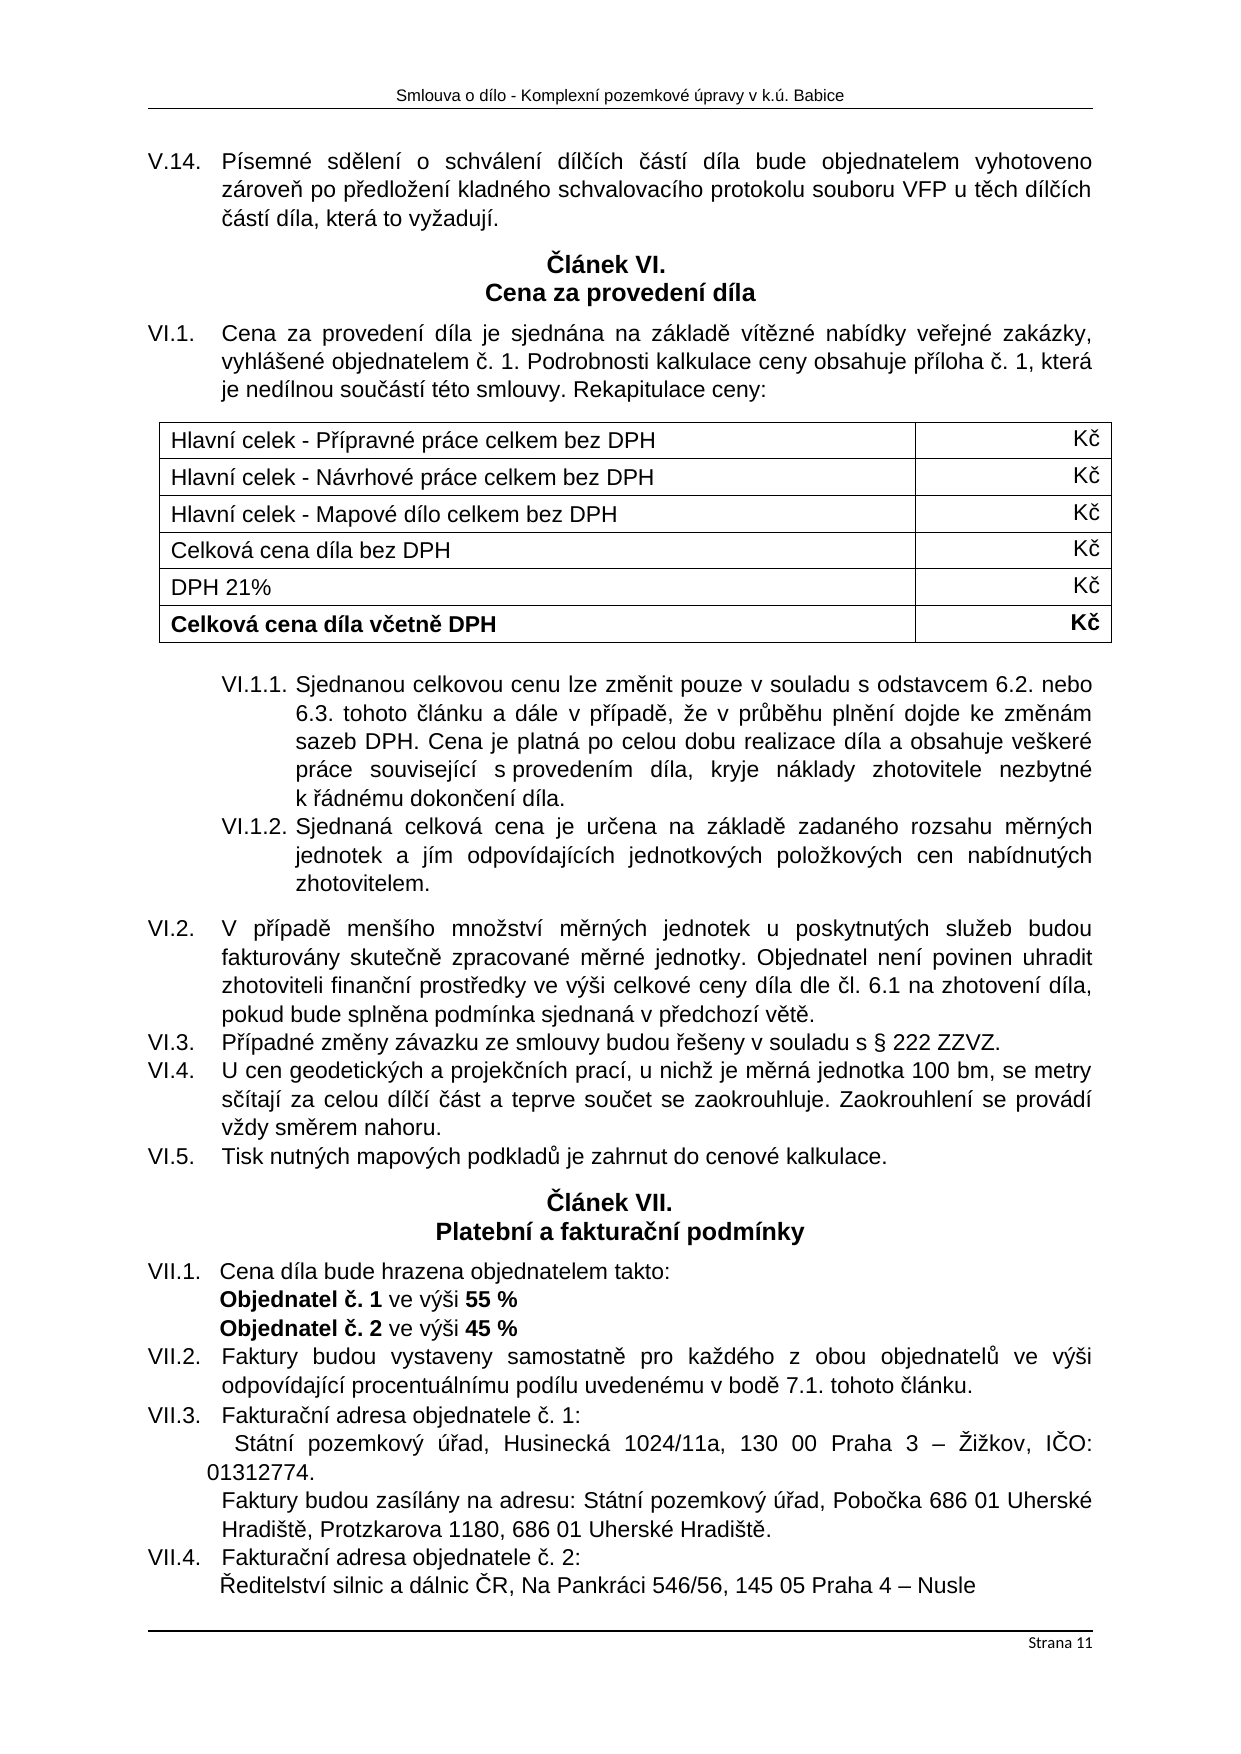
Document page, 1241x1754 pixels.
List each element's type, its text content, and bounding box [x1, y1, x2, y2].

list Státní pozemkový úřad, Husinecká 1024/11a, 130 00 Praha 3 – Žižkov, IČO: 01312774. [207, 1430, 1093, 1485]
text Sjednanou celkovou cenu lze změnit pouze v souladu s odstavcem 6.2. nebo 6.3. tohoto článku a dále v případě, že v průběhu plnění dojde ke změnám sazeb DPH. Cena je platná po celou dobu realizace díla a obsahuje veškeré práce související s provedením díla, kryje náklady zhotovitele nezbytné k řádnému dokončení díla. [221, 671, 1093, 811]
list Fakturační adresa objednatele č. 2: [148, 1544, 1093, 1570]
list V případě menšího množství měrných jednotek u poskytnutých služeb budou fakturovány skutečně zpracované měrné jednotky. Objednatel není povinen uhradit zhotoviteli finanční prostředky ve výši celkové ceny díla dle čl. 6.1 na zhotovení díla, pokud bude splněna podmínka sjednaná v předchozí větě. [148, 915, 1093, 1027]
table_cell Kč [916, 496, 1111, 532]
list Objednatel č. 2 ve výši 45 % [207, 1315, 1093, 1341]
table_cell Celková cena díla včetně DPH [160, 606, 915, 642]
table_cell Kč [916, 533, 1111, 568]
list Ředitelství silnic a dálnic ČR, Na Pankráci 546/56, 145 05 Praha 4 – Nusle [207, 1572, 1093, 1599]
list Faktury budou vystaveny samostatně pro každého z obou objednatelů ve výši odpovídající procentuálnímu podílu uvedenému v bodě 7.1. tohoto článku. [148, 1343, 1093, 1400]
table_cell DPH 21% [160, 569, 915, 605]
text Sjednaná celková cena je určena na základě zadaného rozsahu měrných jednotek a jím odpovídajících jednotkových položkových cen nabídnutých zhotovitelem. [221, 813, 1093, 896]
list Případné změny závazku ze smlouvy budou řešeny v souladu s § 222 ZZVZ. [148, 1029, 1093, 1055]
table_cell Kč [916, 606, 1111, 642]
table_cell Celková cena díla bez DPH [160, 533, 915, 568]
list Objednatel č. 1 ve výši 55 % [207, 1286, 1093, 1313]
subtitle Platební a fakturační podmínky [148, 1188, 1093, 1245]
table_header Hlavní celek - Přípravné práce celkem bez DPH [160, 423, 915, 458]
list Tisk nutných mapových podkladů je zahrnut do cenové kalkulace. [148, 1143, 1093, 1169]
table_cell Kč [916, 569, 1111, 605]
table_cell Hlavní celek - Návrhové práce celkem bez DPH [160, 459, 915, 495]
table_cell Hlavní celek - Mapové dílo celkem bez DPH [160, 496, 915, 532]
list Písemné sdělení o schválení dílčích částí díla bude objednatelem vyhotoveno zároveň po předložení kladného schvalovacího protokolu souboru VFP u těch dílčích částí díla, která to vyžadují. [148, 148, 1093, 231]
table_cell Kč [916, 459, 1111, 495]
list Cena díla bude hrazena objednatelem takto: [148, 1258, 1093, 1284]
subtitle Cena za provedení díla [148, 249, 1093, 307]
list Faktury budou zasílány na adresu: Státní pozemkový úřad, Pobočka 686 01 Uherské Hradiště, Protzkarova 1180, 686 01 Uherské Hradiště. [221, 1487, 1093, 1542]
list U cen geodetických a projekčních prací, u nichž je měrná jednotka 100 bm, se metry sčítají za celou dílčí část a teprve součet se zaokrouhluje. Zaokrouhlení se provádí vždy směrem nahoru. [148, 1057, 1093, 1141]
table_header Kč [916, 423, 1111, 458]
list Fakturační adresa objednatele č. 1: [148, 1402, 1093, 1428]
list Cena za provedení díla je sjednána na základě vítězné nabídky veřejné zakázky, vyhlášené objednatelem č. 1. Podrobnosti kalkulace ceny obsahuje příloha č. 1, která je nedílnou součástí této smlouvy. Rekapitulace ceny: [148, 319, 1093, 403]
